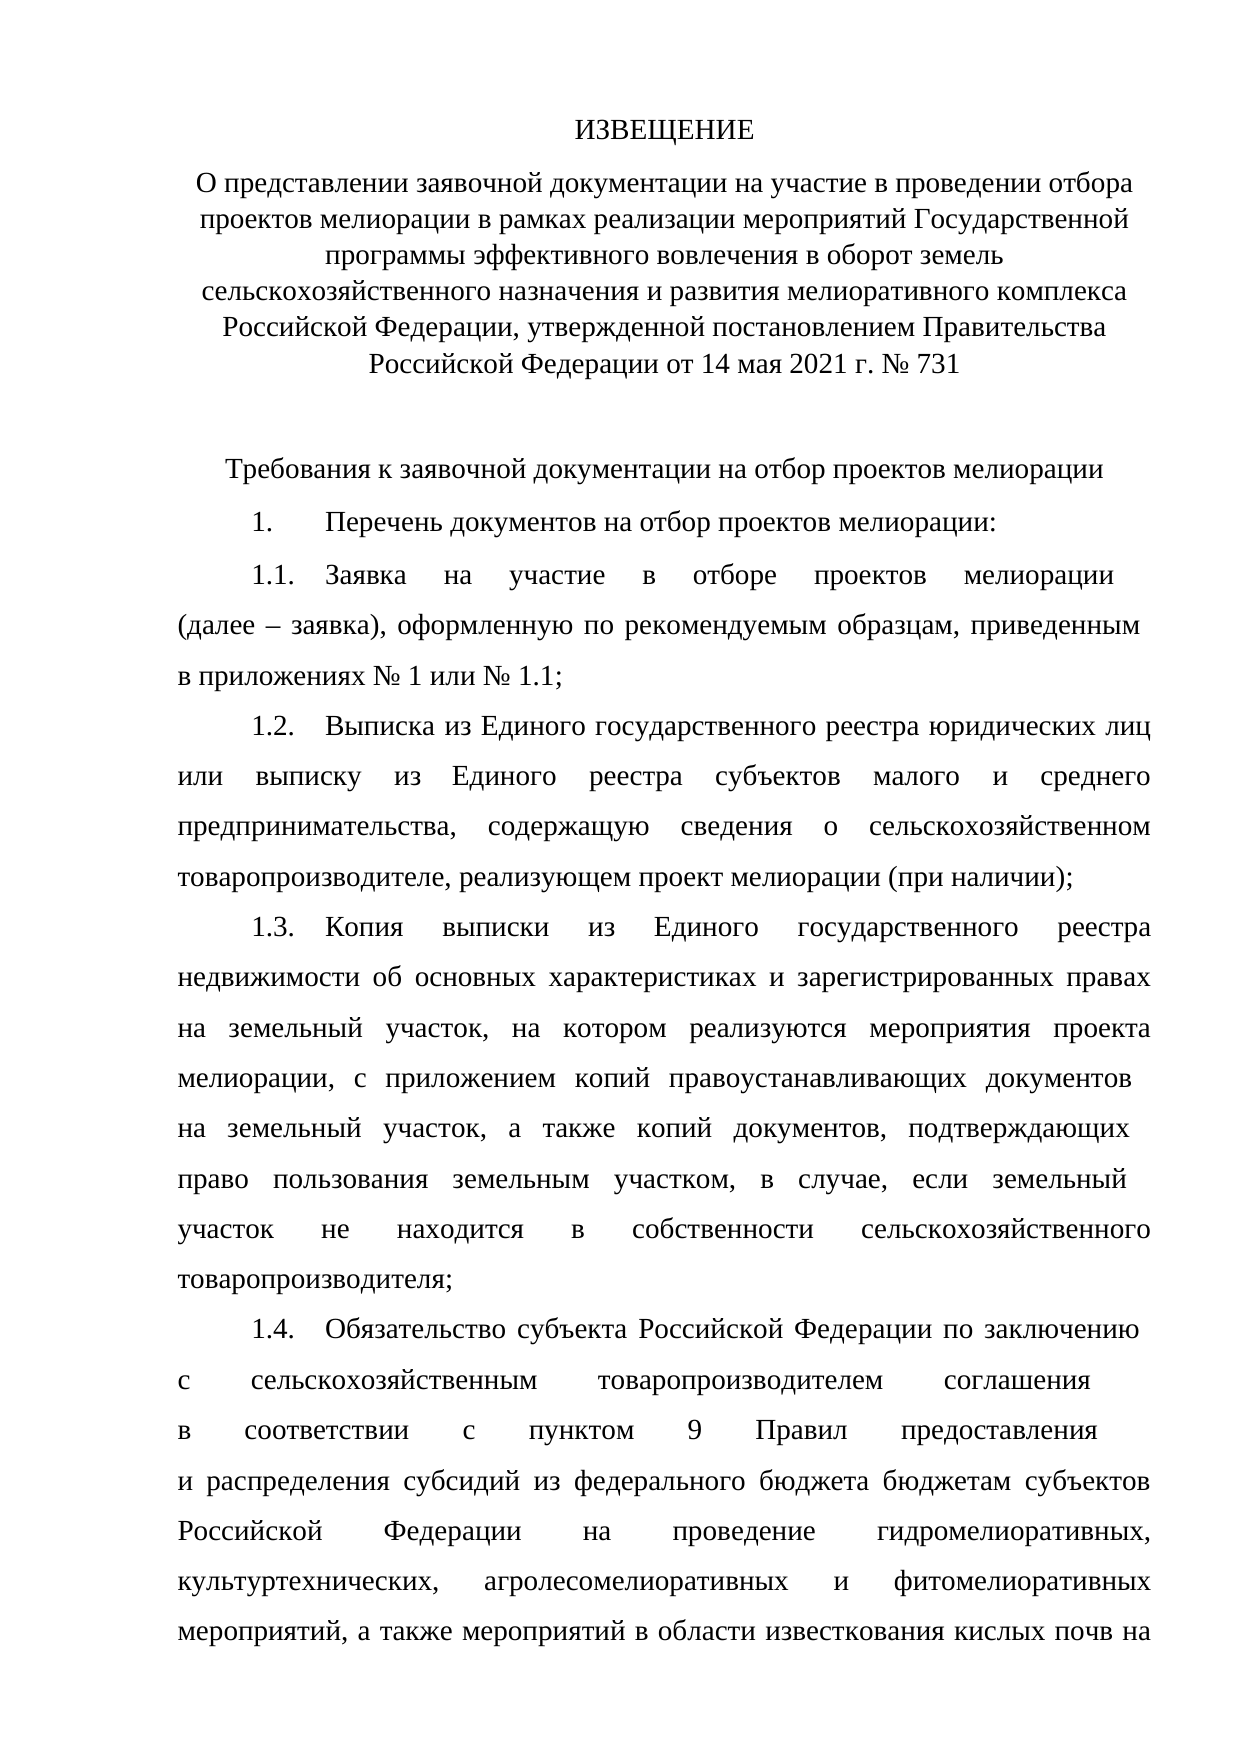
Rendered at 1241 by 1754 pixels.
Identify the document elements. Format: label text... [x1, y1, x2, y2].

text ИЗВЕЩЕНИЕ [177, 112, 1152, 146]
text 1.1. Заявка на участие в отборе проектов мелиорации (далее – заявка), оформленную по рекомендуемым образцам, приведенным в приложениях № 1 или № 1.1; [177, 557, 1152, 691]
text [177, 1312, 1152, 1647]
text Требования к заявочной документации на отбор проектов мелиорации [177, 451, 1152, 485]
text 1.3. Копия выписки из Единого государственного реестра недвижимости об основных характеристиках и зарегистрированных правах на земельный участок, на котором реализуются мероприятия проекта мелиорации, с приложением копий правоустанавливающих документов на земельный участок, а также копий документов, подтверждающих право пользования земельным участком, в случае, если земельный участок не находится в собственности сельскохозяйственного товаропроизводителя; [177, 909, 1152, 1295]
text 1.2. Выписка из Единого государственного реестра юридических лиц или выписку из Единого реестра субъектов малого и среднего предпринимательства, содержащую сведения о сельскохозяйственном товаропроизводителе, реализующем проект мелиорации (при наличии); [177, 708, 1152, 892]
text 1. Перечень документов на отбор проектов мелиорации: [177, 504, 1152, 538]
text О представлении заявочной документации на участие в проведении отбора проектов мелиорации в рамках реализации мероприятий Государственной программы эффективного вовлечения в оборот земель сельскохозяйственного назначения и развития мелиоративного комплекса Российской Федерации, утвержденной постановлением Правительства Российской Федерации от 14 мая 2021 г. № 731 [177, 165, 1152, 379]
